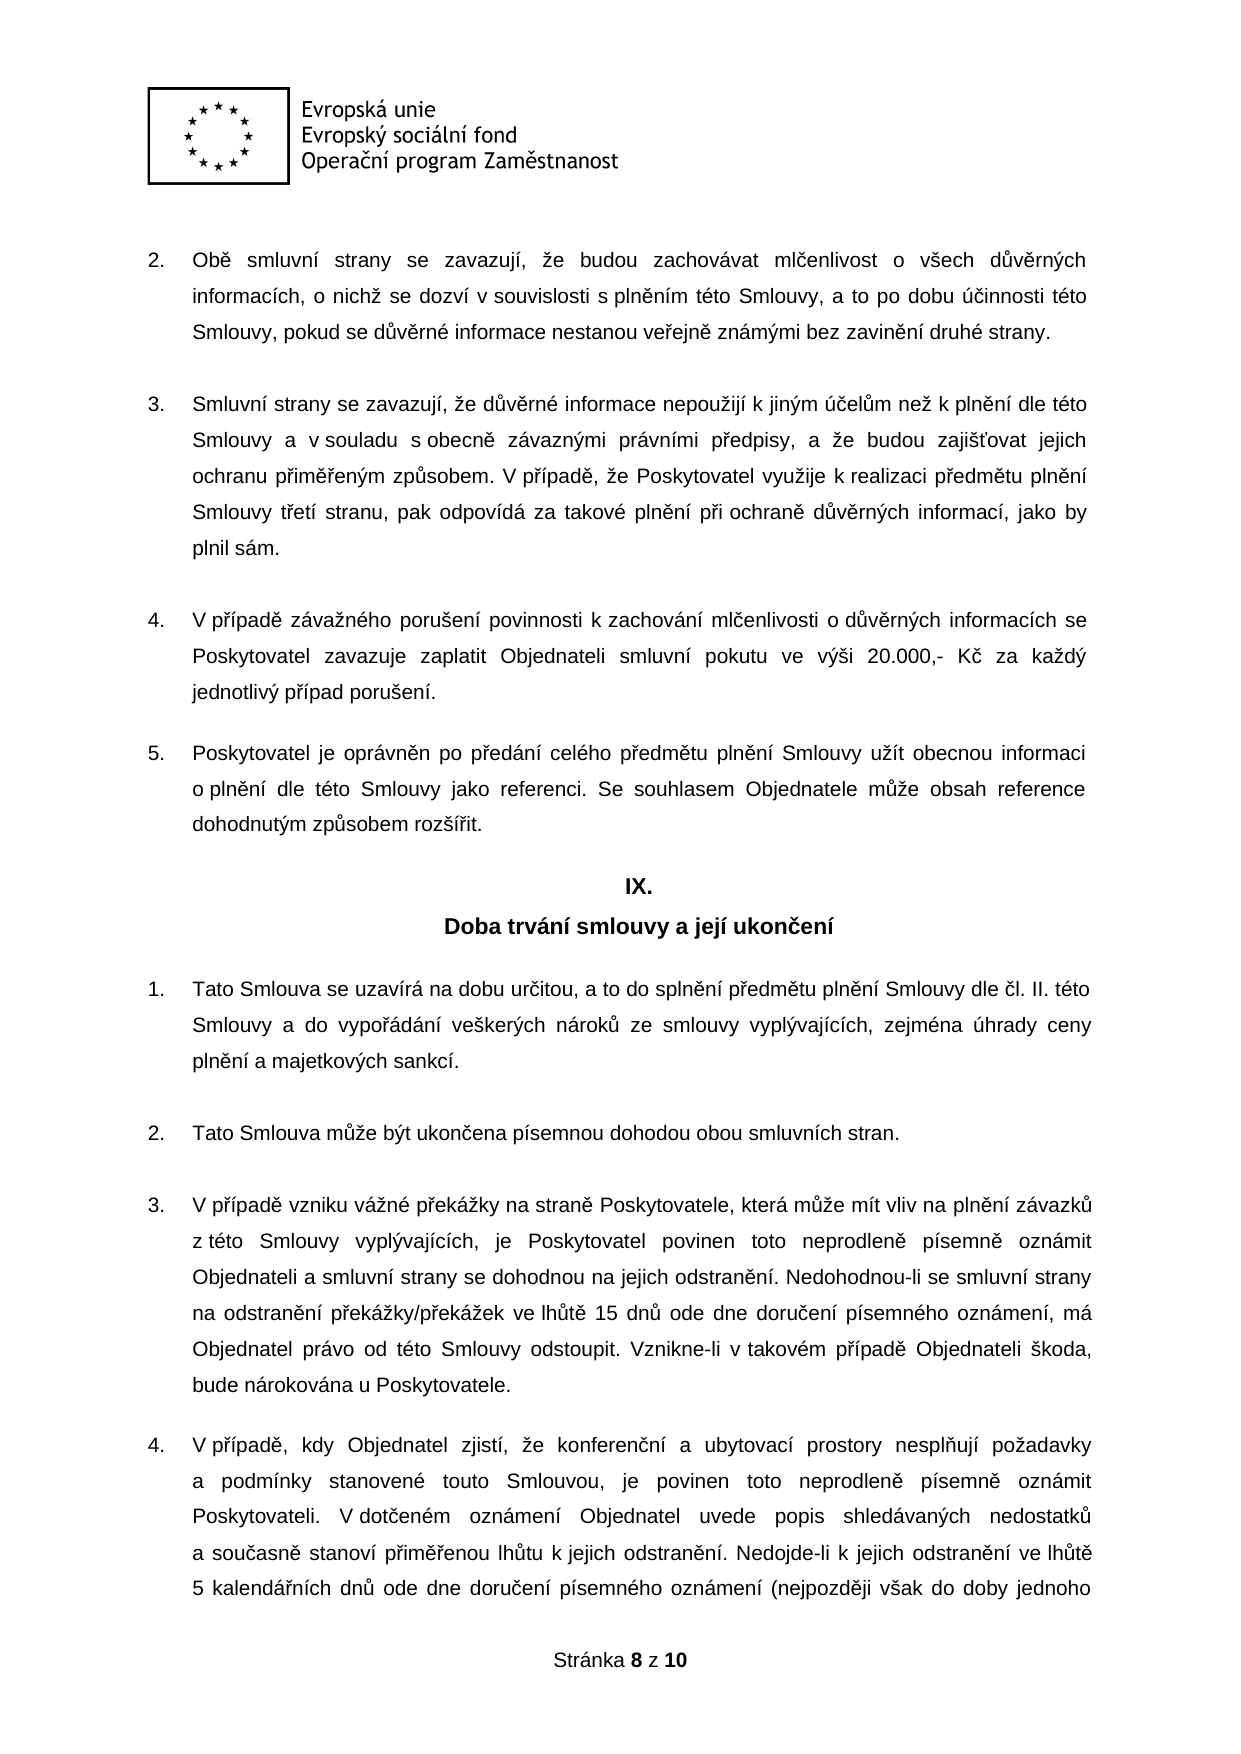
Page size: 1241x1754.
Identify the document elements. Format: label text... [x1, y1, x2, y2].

list V případě závažného porušení povinnosti k zachování mlčenlivosti o důvěrných informacích se Poskytovatel zavazuje zaplatit Objednateli smluvní pokutu ve výši 20.000,- Kč za každý jednotlivý případ porušení. [148, 608, 1087, 703]
list Smluvní strany se zavazují, že důvěrné informace nepoužijí k jiným účelům než k plnění dle této Smlouvy a v souladu s obecně závaznými právními předpisy, a že budou zajišťovat jejich ochranu přiměřeným způsobem. V případě, že Poskytovatel využije k realizaci předmětu plnění Smlouvy třetí stranu, pak odpovídá za takové plnění při ochraně důvěrných informací, jako by plnil sám. [148, 392, 1087, 560]
list V případě vzniku vážné překážky na straně Poskytovatele, která může mít vliv na plnění závazků z této Smlouvy vyplývajících, je Poskytovatel povinen toto neprodleně písemně oznámit Objednateli a smluvní strany se dohodnou na jejich odstranění. Nedohodnou-li se smluvní strany na odstranění překážky/překážek ve lhůtě 15 dnů ode dne doručení písemného oznámení, má Objednatel právo od této Smlouvy odstoupit. Vznikne-li v takovém případě Objednateli škoda, bude nárokována u Poskytovatele. [148, 1193, 1092, 1396]
list Obě smluvní strany se zavazují, že budou zachovávat mlčenlivost o všech důvěrných informacích, o nichž se dozví v souvislosti s plněním této Smlouvy, a to po dobu účinnosti této Smlouvy, pokud se důvěrné informace nestanou veřejně známými bez zavinění druhé strany. [148, 248, 1087, 344]
text Doba trvání smlouvy a její ukončení [185, 913, 1092, 939]
list Poskytovatel je oprávněn po předání celého předmětu plnění Smlouvy užít obecnou informaci o plnění dle této Smlouvy jako referenci. Se souhlasem Objednatele může obsah reference dohodnutým způsobem rozšířit. [148, 740, 1087, 836]
list Tato Smlouva může být ukončena písemnou dohodou obou smluvních stran. [148, 1121, 1092, 1145]
picture [147, 87, 618, 185]
list Tato Smlouva se uzavírá na dobu určitou, a to do splnění předmětu plnění Smlouvy dle čl. II. této Smlouvy a do vypořádání veškerých nároků ze smlouvy vyplývajících, zejména úhrady ceny plnění a majetkových sankcí. [148, 977, 1092, 1073]
text IX. [185, 873, 1092, 899]
